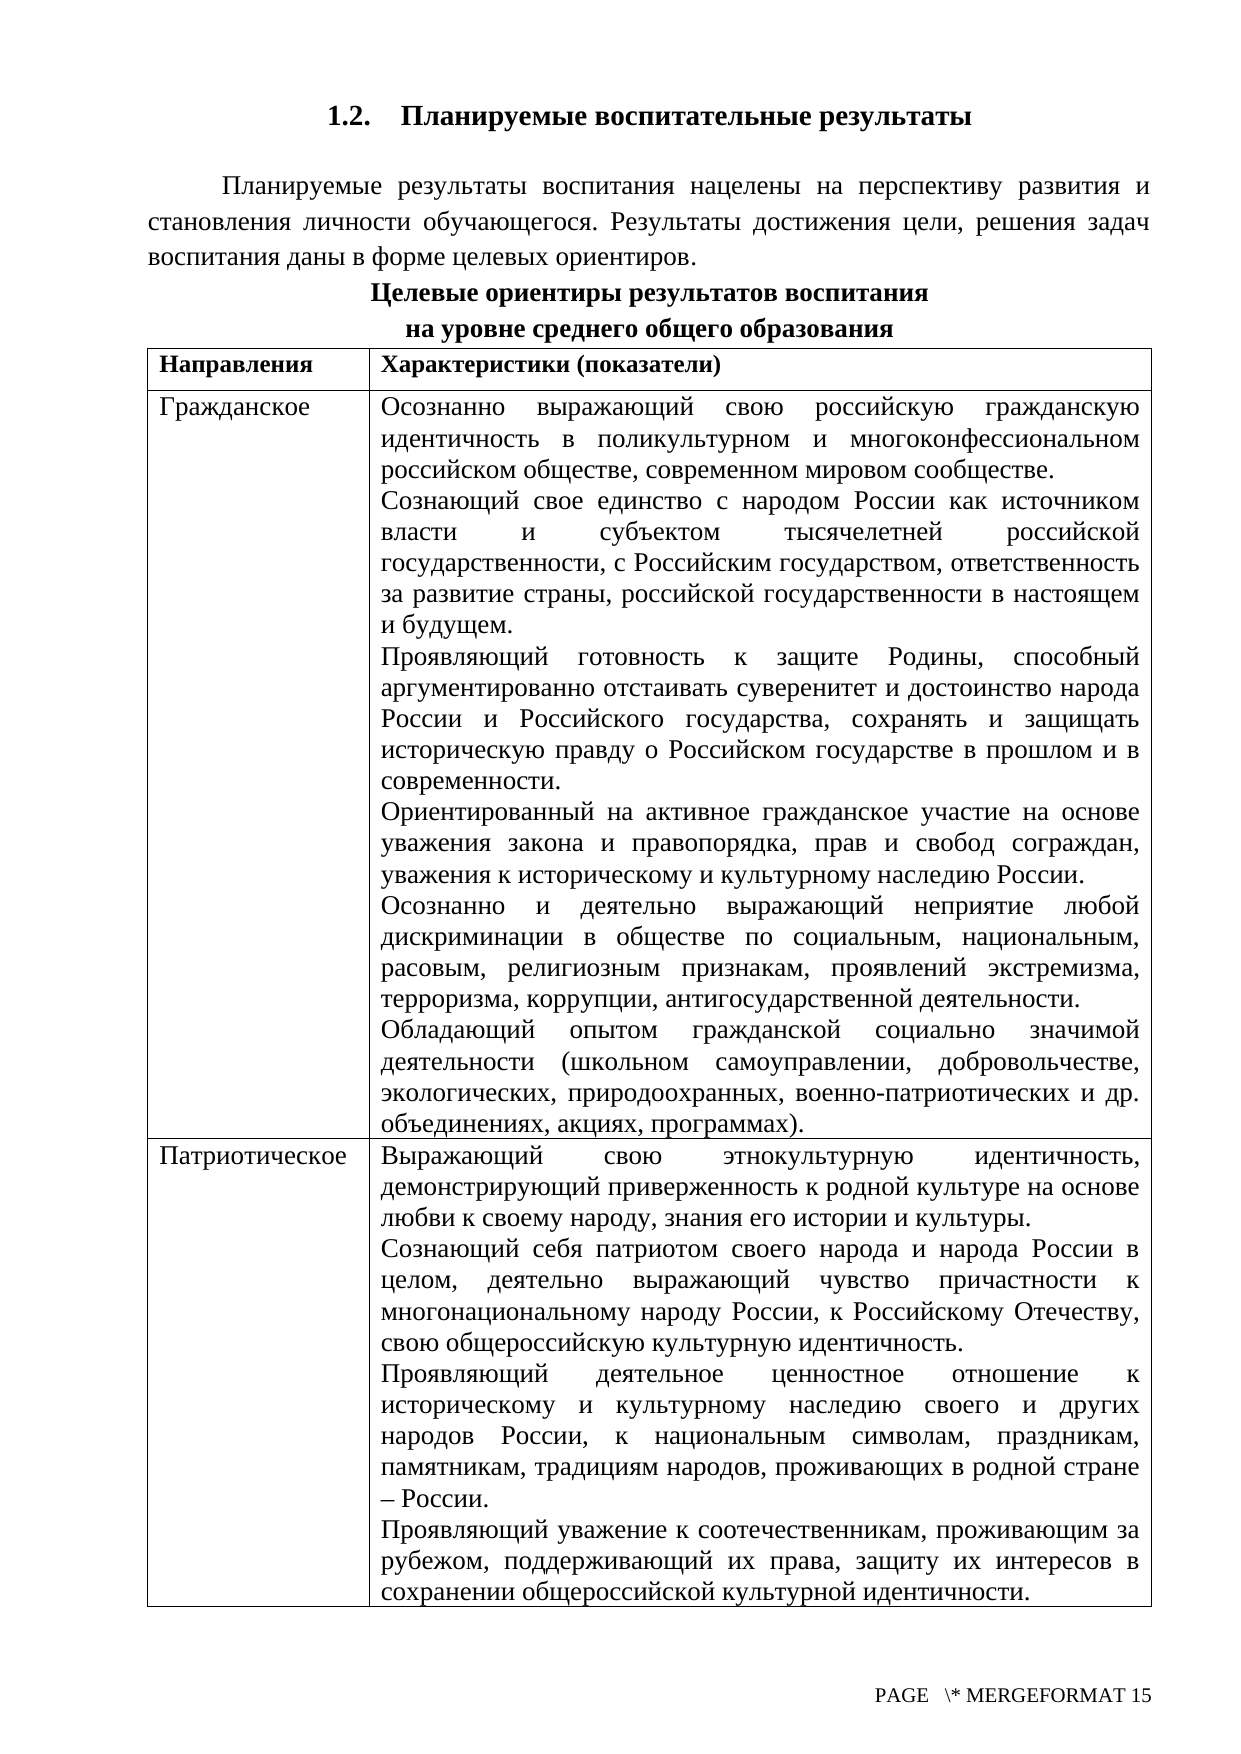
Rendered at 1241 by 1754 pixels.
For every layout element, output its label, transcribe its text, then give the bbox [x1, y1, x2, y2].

table_cell Выражающий свою этнокультурную идентичность, демонстрирующий приверженность к родной культуре на основе любви к своему народу, знания его истории и культуры. Сознающий себя патриотом своего народа и народа России в целом, деятельно выражающий чувство причастности к многонациональному народу России, к Российскому Отечеству, свою общероссийскую культурную идентичность. Проявляющий деятельное ценностное отношение к историческому и культурному наследию своего и других народов России, к национальным символам, праздникам, памятникам, традициям народов, проживающих в родной стране – России. Проявляющий уважение к соотечественникам, проживающим за рубежом, поддерживающий их права, защиту их интересов в сохранении общероссийской культурной идентичности. [370, 1139, 1151, 1606]
subtitle на уровне среднего общего образования [148, 312, 1152, 343]
table_cell Патриотическое [148, 1139, 369, 1606]
text Планируемые результаты воспитания нацелены на перспективу развития и становления личности обучающегося. Результаты достижения цели, решения задач воспитания даны в форме целевых ориентиров. [148, 169, 1152, 272]
table_header Характеристики (показатели) [370, 349, 1151, 389]
table_header Направления [148, 349, 369, 389]
table_cell Гражданское [148, 391, 369, 1138]
list Планируемые воспитательные результаты [148, 98, 1152, 131]
table_cell Осознанно выражающий свою российскую гражданскую идентичность в поликультурном и многоконфессиональном российском обществе, современном мировом сообществе. Сознающий свое единство с народом России как источником власти и субъектом тысячелетней российской государственности, с Российским государством, ответственность за развитие страны, российской государственности в настоящем и будущем. Проявляющий готовность к защите Родины, способный аргументированно отстаивать суверенитет и достоинство народа России и Российского государства, сохранять и защищать историческую правду о Российском государстве в прошлом и в современности. Ориентированный на активное гражданское участие на основе уважения закона и правопорядка, прав и свобод сограждан, уважения к историческому и культурному наследию России. Осознанно и деятельно выражающий неприятие любой дискриминации в обществе по социальным, национальным, расовым, религиозным признакам, проявлений экстремизма, терроризма, коррупции, антигосударственной деятельности. Обладающий опытом гражданской социально значимой деятельности (школьном самоуправлении, добровольчестве, экологических, природоохранных, военно-патриотических и др. объединениях, акциях, программах). [370, 391, 1151, 1138]
subtitle Целевые ориентиры результатов воспитания [148, 276, 1152, 307]
